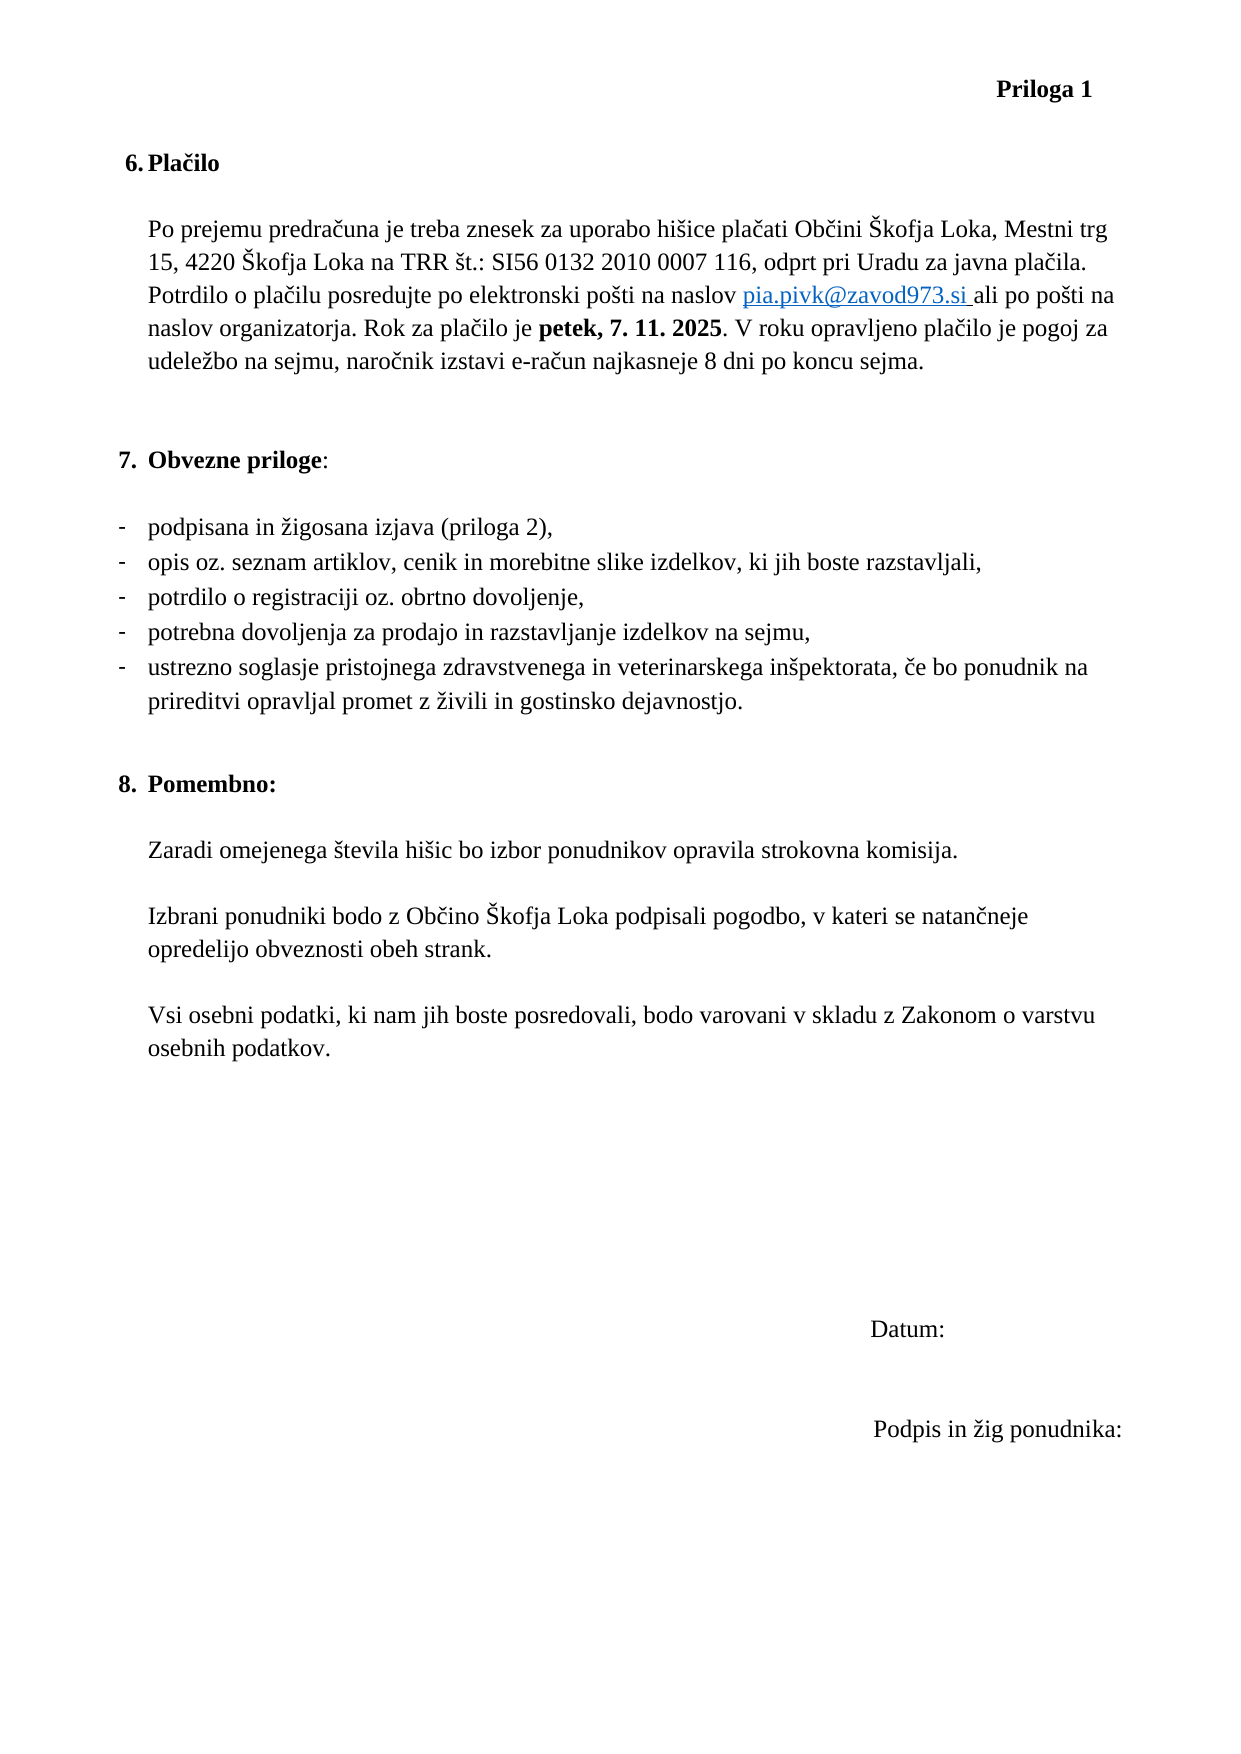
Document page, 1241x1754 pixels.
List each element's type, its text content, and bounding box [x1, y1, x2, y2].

list Pomembno: [118, 769, 1122, 797]
list Plačilo [125, 148, 1122, 176]
list Zaradi omejenega števila hišic bo izbor ponudnikov opravila strokovna komisija. [148, 835, 1122, 863]
list Izbrani ponudniki bodo z Občino Škofja Loka podpisali pogodbo, v kateri se natančneje opredelijo obveznosti obeh strank. [148, 901, 1122, 962]
list Vsi osebni podatki, ki nam jih boste posredovali, bodo varovani v skladu z Zakonom o varstvu osebnih podatkov. [148, 1000, 1122, 1062]
list podpisana in žigosana izjava (priloga 2), [118, 511, 1122, 542]
list ustrezno soglasje pristojnega zdravstvenega in veterinarskega inšpektorata, če bo ponudnik na prireditvi opravljal promet z živili in gostinsko dejavnostjo. [118, 651, 1122, 715]
list opis oz. seznam artiklov, cenik in morebitne slike izdelkov, ki jih boste razstavljali, [118, 546, 1122, 577]
list potrebna dovoljenja za prodajo in razstavljanje izdelkov na sejmu, [118, 616, 1122, 647]
text Datum: [148, 1314, 945, 1343]
list Obvezne priloge: [118, 445, 1122, 474]
text Po prejemu predračuna je treba znesek za uporabo hišice plačati Občini Škofja Loka, Mestni trg 15, 4220 Škofja Loka na TRR št.: SI56 0132 2010 0007 116, odprt pri Uradu za javna plačila. Potrdilo o plačilu posredujte po elektronski pošti na naslov pia.pivk@zavod973.si ali po pošti na naslov organizatorja. Rok za plačilo je petek, 7. 11. 2025. V roku opravljeno plačilo je pogoj za udeležbo na sejmu, naročnik izstavi e-račun najkasneje 8 dni po koncu sejma. [148, 214, 1122, 374]
text Podpis in žig ponudnika: [148, 1414, 1122, 1442]
list potrdilo o registraciji oz. obrtno dovoljenje, [118, 581, 1122, 612]
